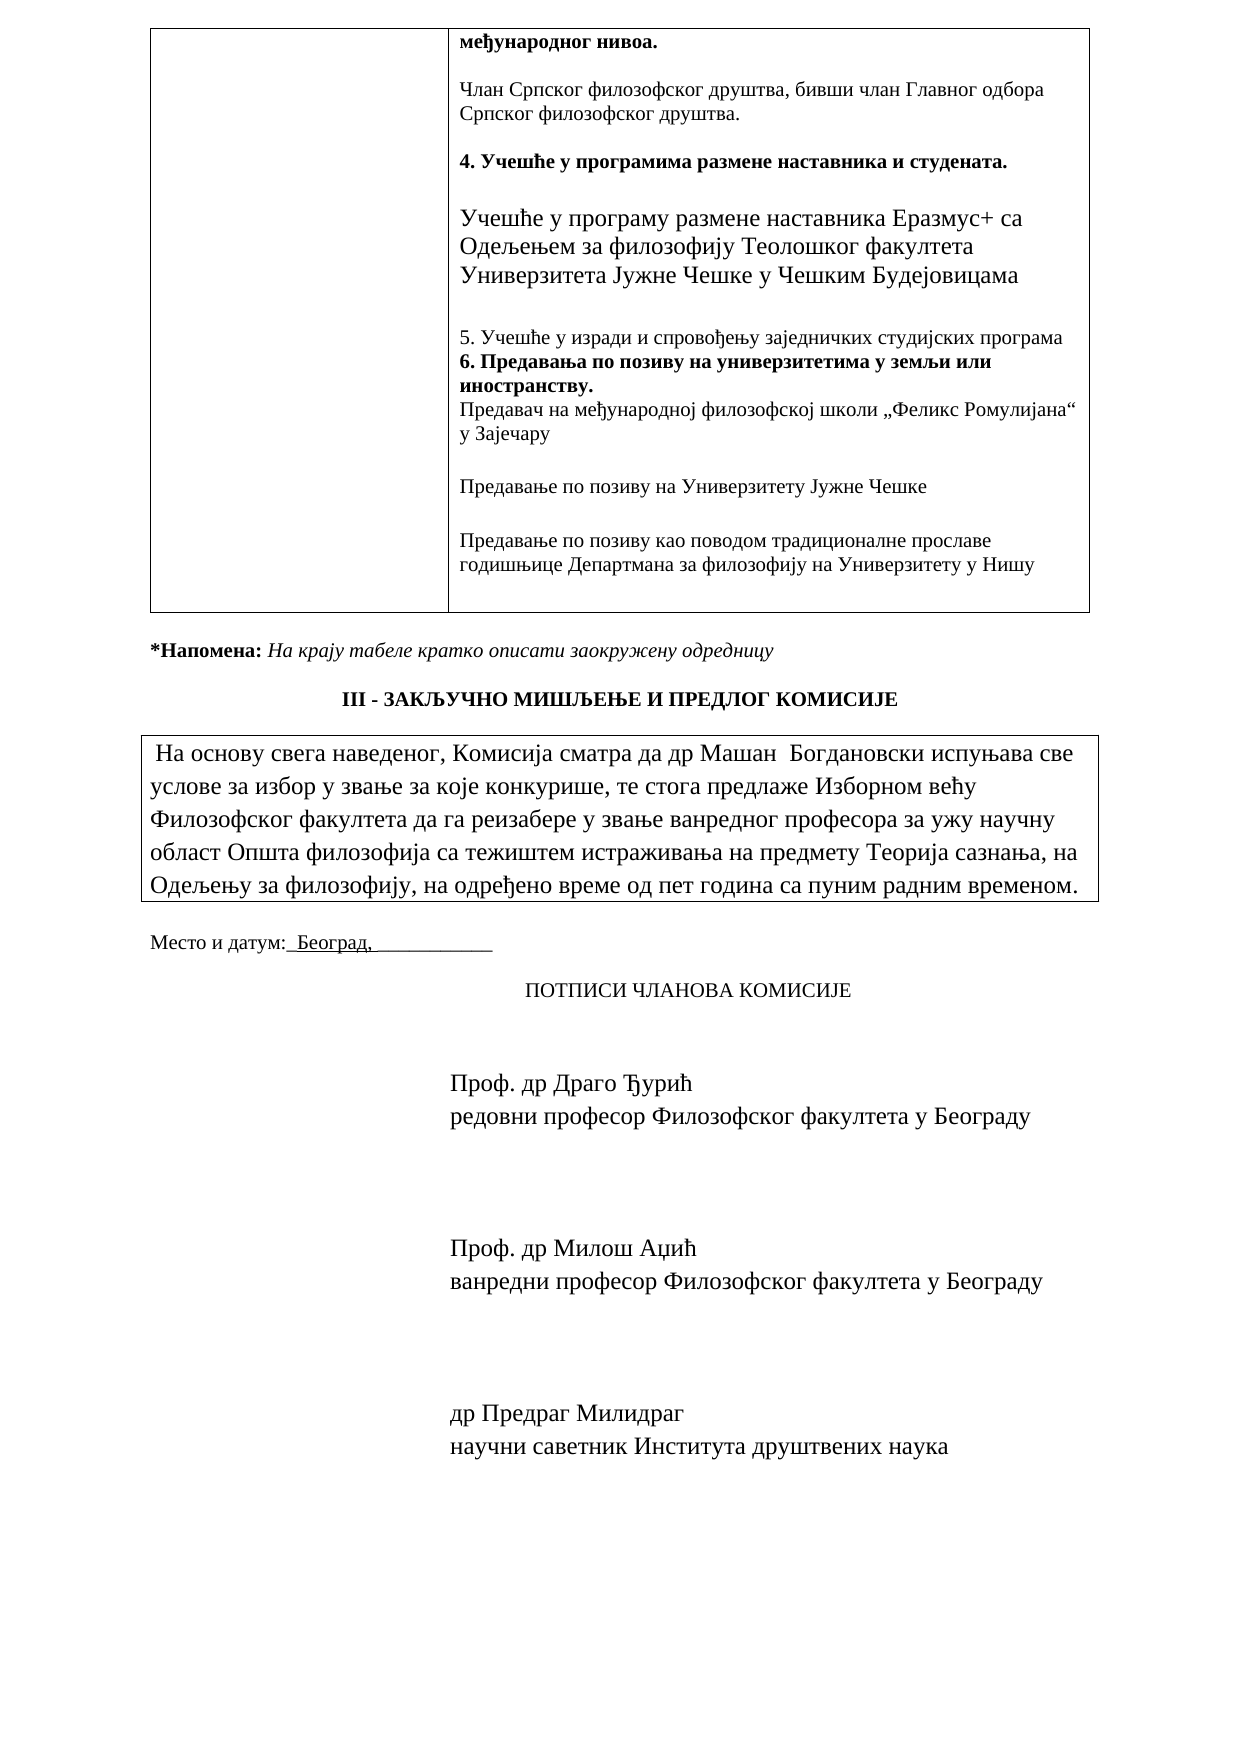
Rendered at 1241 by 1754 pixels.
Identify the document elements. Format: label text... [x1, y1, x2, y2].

text ванредни професор Филозофског факултета у Београду [150, 1266, 1090, 1295]
text III - ЗАКЉУЧНО МИШЉЕЊЕ И ПРЕДЛОГ КОМИСИЈЕ [150, 686, 1090, 711]
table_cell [151, 29, 448, 612]
text др Предраг Милидраг [375, 1398, 1090, 1427]
text ПОТПИСИ ЧЛАНОВА КОМИСИЈЕ [450, 978, 1090, 1002]
text Место и датум:_Београд, ___________ [150, 930, 1090, 954]
text Проф. др Драго Ђурић [150, 1068, 1090, 1097]
text На основу свега наведеног, Комисија сматра да др Машан Богдановски испуњава све услове за избор у звање за које конкурише, те стога предлаже Изборном већу Филозофског факултета да га реизабере у звање ванредног професора за ужу научну област Општа филозофија са тежиштем истраживања на предмету Теорија сазнања, на Одељењу за филозофију, на одређено време од пет година са пуним радним временом. [142, 736, 1098, 901]
text Проф. др Милош Аџић [375, 1233, 1090, 1262]
text научни саветник Института друштвених наука [150, 1431, 1090, 1460]
text *Напомена: На крају табеле кратко описати заокружену одредницу [150, 638, 1090, 662]
text редовни професор Филозофског факултета у Београду [150, 1101, 1090, 1130]
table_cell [449, 29, 1089, 612]
